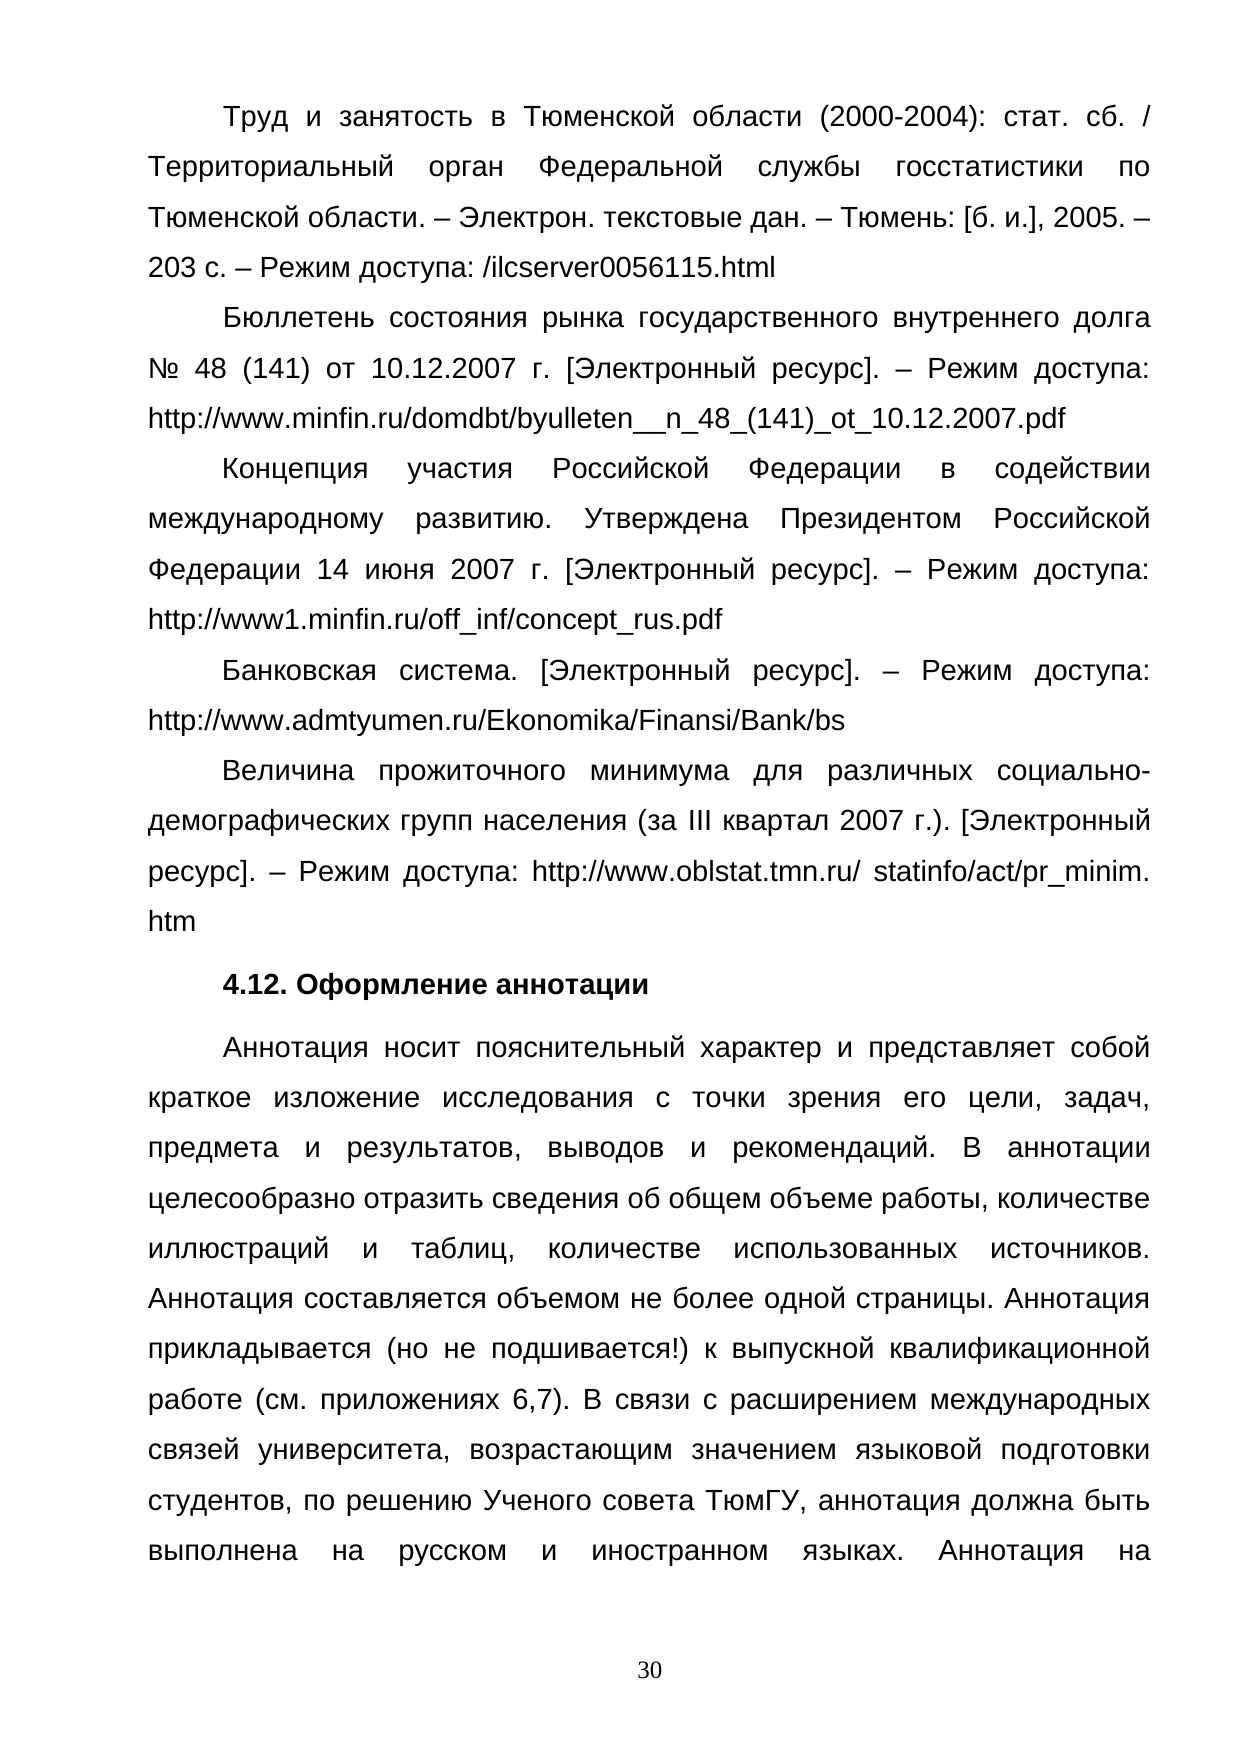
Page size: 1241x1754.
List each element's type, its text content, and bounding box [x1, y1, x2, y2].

text 4.12. Оформление аннотации [148, 967, 1152, 1000]
text Банковская система. [Электронный ресурс]. – Режим доступа: http://www.admtyumen.ru/Ekonomika/Finansi/Bank/bs [148, 652, 1152, 736]
text Величина прожиточного минимума для различных социально-демографических групп населения (за III квартал 2007 г.). [Электронный ресурс]. – Режим доступа: http://www.oblstat.tmn.ru/ statinfo/act/pr_minim. htm [148, 753, 1152, 938]
text Бюллетень состояния рынка государственного внутреннего долга № 48 (141) от 10.12.2007 г. [Электронный ресурс]. – Режим доступа: http://www.minfin.ru/domdbt/byulleten__n_48_(141)_ot_10.12.2007.pdf [148, 300, 1152, 434]
text Труд и занятость в Тюменской области (2000-2004): стат. сб. / Территориальный орган Федеральной службы госстатистики по Тюменской области. – Электрон. текстовые дан. – Тюмень: [б. и.], 2005. – 203 с. – Режим доступа: /ilcserver0056115.html [148, 99, 1152, 283]
text Концепция участия Российской Федерации в содействии международному развитию. Утверждена Президентом Российской Федерации 14 июня 2007 г. [Электронный ресурс]. – Режим доступа: http://www1.minfin.ru/off_inf/concept_rus.pdf [148, 451, 1152, 636]
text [148, 1030, 1152, 1566]
